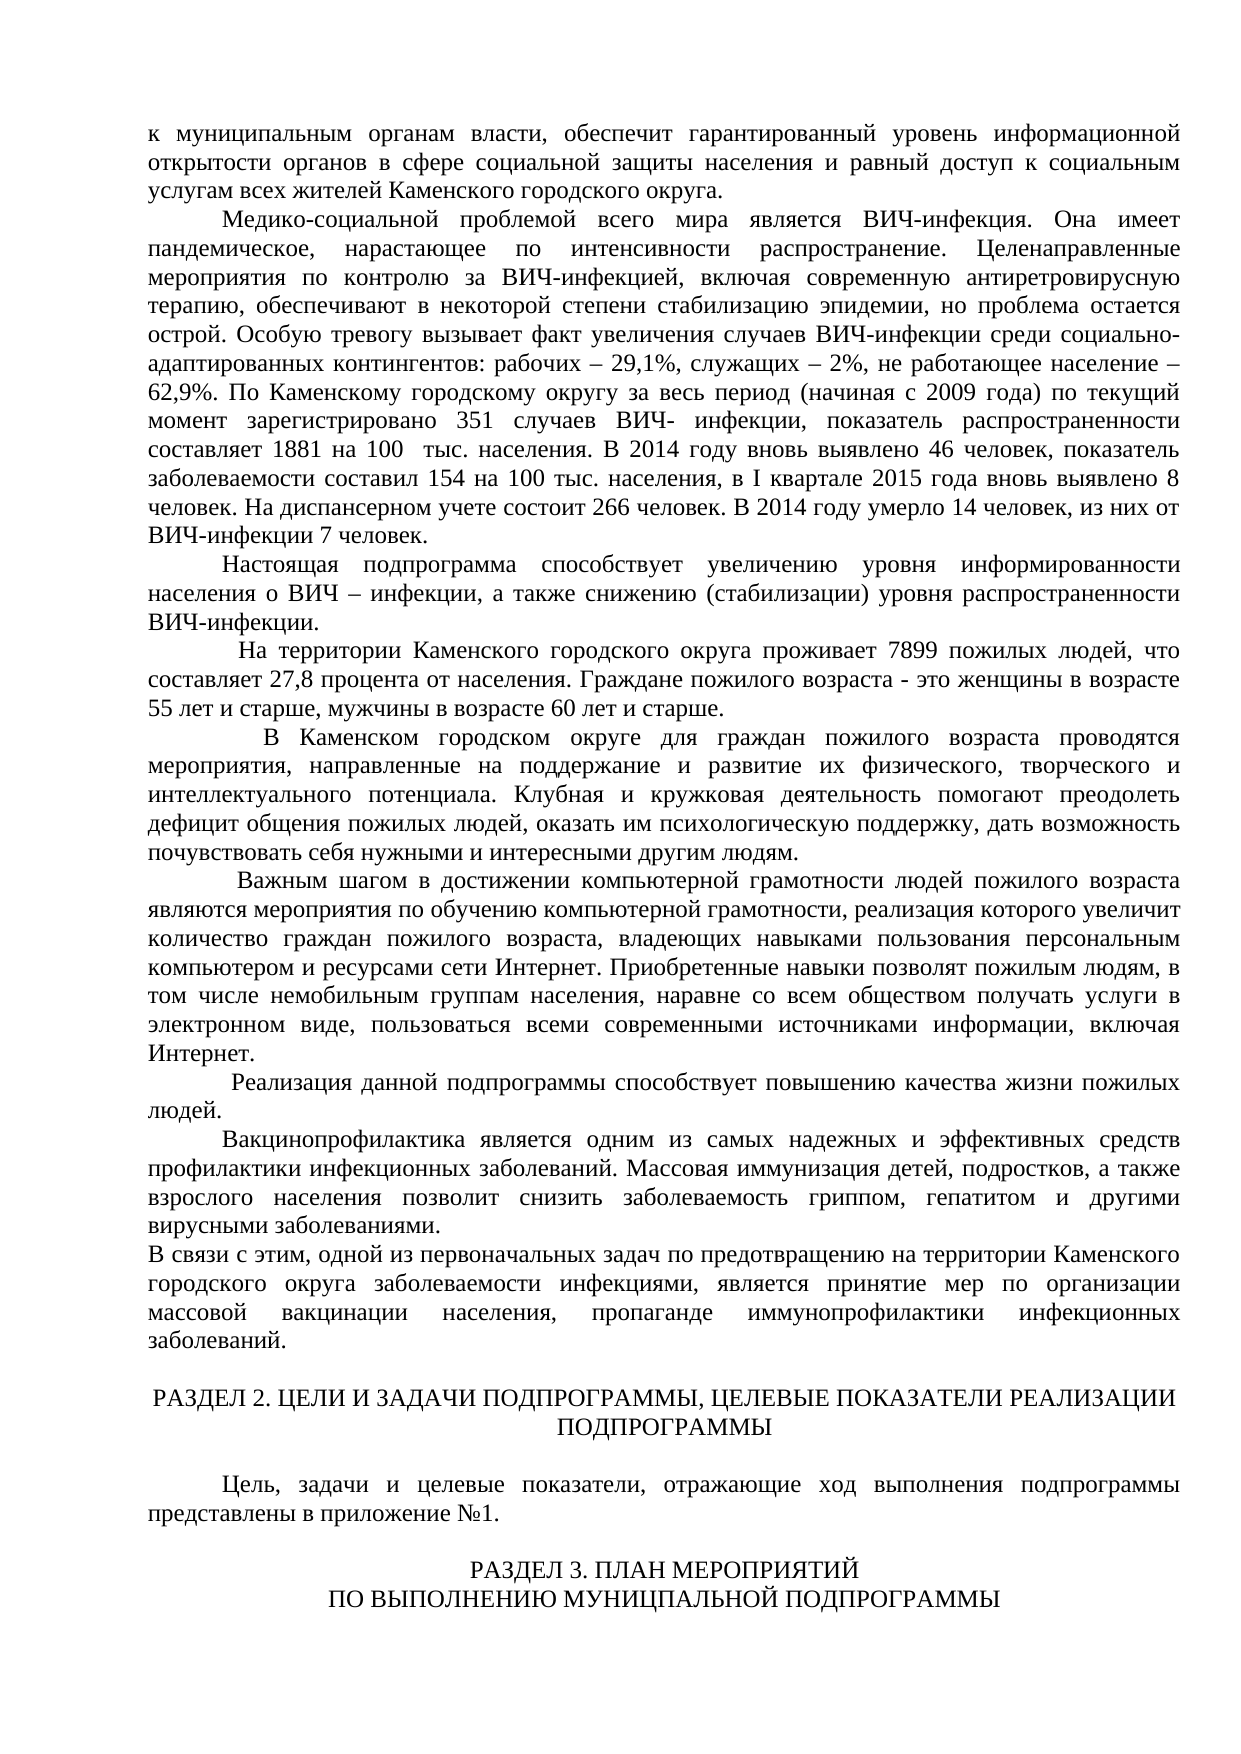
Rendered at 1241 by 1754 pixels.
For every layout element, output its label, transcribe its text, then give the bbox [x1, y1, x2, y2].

text Вакцинопрофилактика является одним из самых надежных и эффективных средств профилактики инфекционных заболеваний. Массовая иммунизация детей, подростков, а также взрослого населения позволит снизить заболеваемость гриппом, гепатитом и другими вирусными заболеваниями. [148, 1124, 1181, 1239]
text раздел 3. ПЛАН МЕРОПРИЯТИЙ [148, 1556, 1181, 1584]
text ПО ВЫПОЛНЕНИЮ МУНИЦПАЛЬНОЙ поДПРОГРАММЫ [148, 1584, 1181, 1613]
text Настоящая подпрограмма способствует увеличению уровня информированности населения о ВИЧ – инфекции, а также снижению (стабилизации) уровня распространенности ВИЧ-инфекции. [148, 549, 1181, 636]
text рАЗДЕЛ 2. ЦЕЛИ И ЗАДАЧИ ПОДПРОГРАММЫ, ЦЕЛЕВЫЕ ПОКАЗАТЕЛИ РЕАЛИЗАЦИИ ПОДПРОГРАММЫ [148, 1383, 1181, 1441]
text В связи с этим, одной из первоначальных задач по предотвращению на территории Каменского городского округа заболеваемости инфекциями, является принятие мер по организации массовой вакцинации населения, пропаганде иммунопрофилактики инфекционных заболеваний. [148, 1239, 1181, 1354]
text Цель, задачи и целевые показатели, отражающие ход выполнения подпрограммы представлены в приложение №1. [148, 1469, 1181, 1527]
text В Каменском городском округе для граждан пожилого возраста проводятся мероприятия, направленные на поддержание и развитие их физического, творческого и интеллектуального потенциала. Клубная и кружковая деятельность помогают преодолеть дефицит общения пожилых людей, оказать им психологическую поддержку, дать возможность почувствовать себя нужными и интересными другим людям. [148, 722, 1181, 866]
text На территории Каменского городского округа проживает 7899 пожилых людей, что составляет 27,8 процента от населения. Граждане пожилого возраста - это женщины в возрасте 55 лет и старше, мужчины в возрасте 60 лет и старше. [148, 636, 1181, 722]
text Медико-социальной проблемой всего мира является ВИЧ-инфекция. Она имеет пандемическое, нарастающее по интенсивности распространение. Целенаправленные мероприятия по контролю за ВИЧ-инфекцией, включая современную антиретровирусную терапию, обеспечивают в некоторой степени стабилизацию эпидемии, но проблема остается острой. Особую тревогу вызывает факт увеличения случаев ВИЧ-инфекции среди социально-адаптированных контингентов: рабочих – 29,1%, служащих – 2%, не работающее население – 62,9%. По Каменскому городскому округу за весь период (начиная с 2009 года) по текущий момент зарегистрировано 351 случаев ВИЧ- инфекции, показатель распространенности составляет 1881 на 100 тыс. населения. В 2014 году вновь выявлено 46 человек, показатель заболеваемости составил 154 на 100 тыс. населения, в I квартале 2015 года вновь выявлено 8 человек. На диспансерном учете состоит 266 человек. В 2014 году умерло 14 человек, из них от ВИЧ-инфекции 7 человек. [148, 204, 1181, 549]
text Реализация данной подпрограммы способствует повышению качества жизни пожилых людей. [148, 1067, 1181, 1124]
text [148, 118, 1181, 204]
text Важным шагом в достижении компьютерной грамотности людей пожилого возраста являются мероприятия по обучению компьютерной грамотности, реализация которого увеличит количество граждан пожилого возраста, владеющих навыками пользования персональным компьютером и ресурсами сети Интернет. Приобретенные навыки позволят пожилым людям, в том числе немобильным группам населения, наравне со всем обществом получать услуги в электронном виде, пользоваться всеми современными источниками информации, включая Интернет. [148, 866, 1181, 1067]
